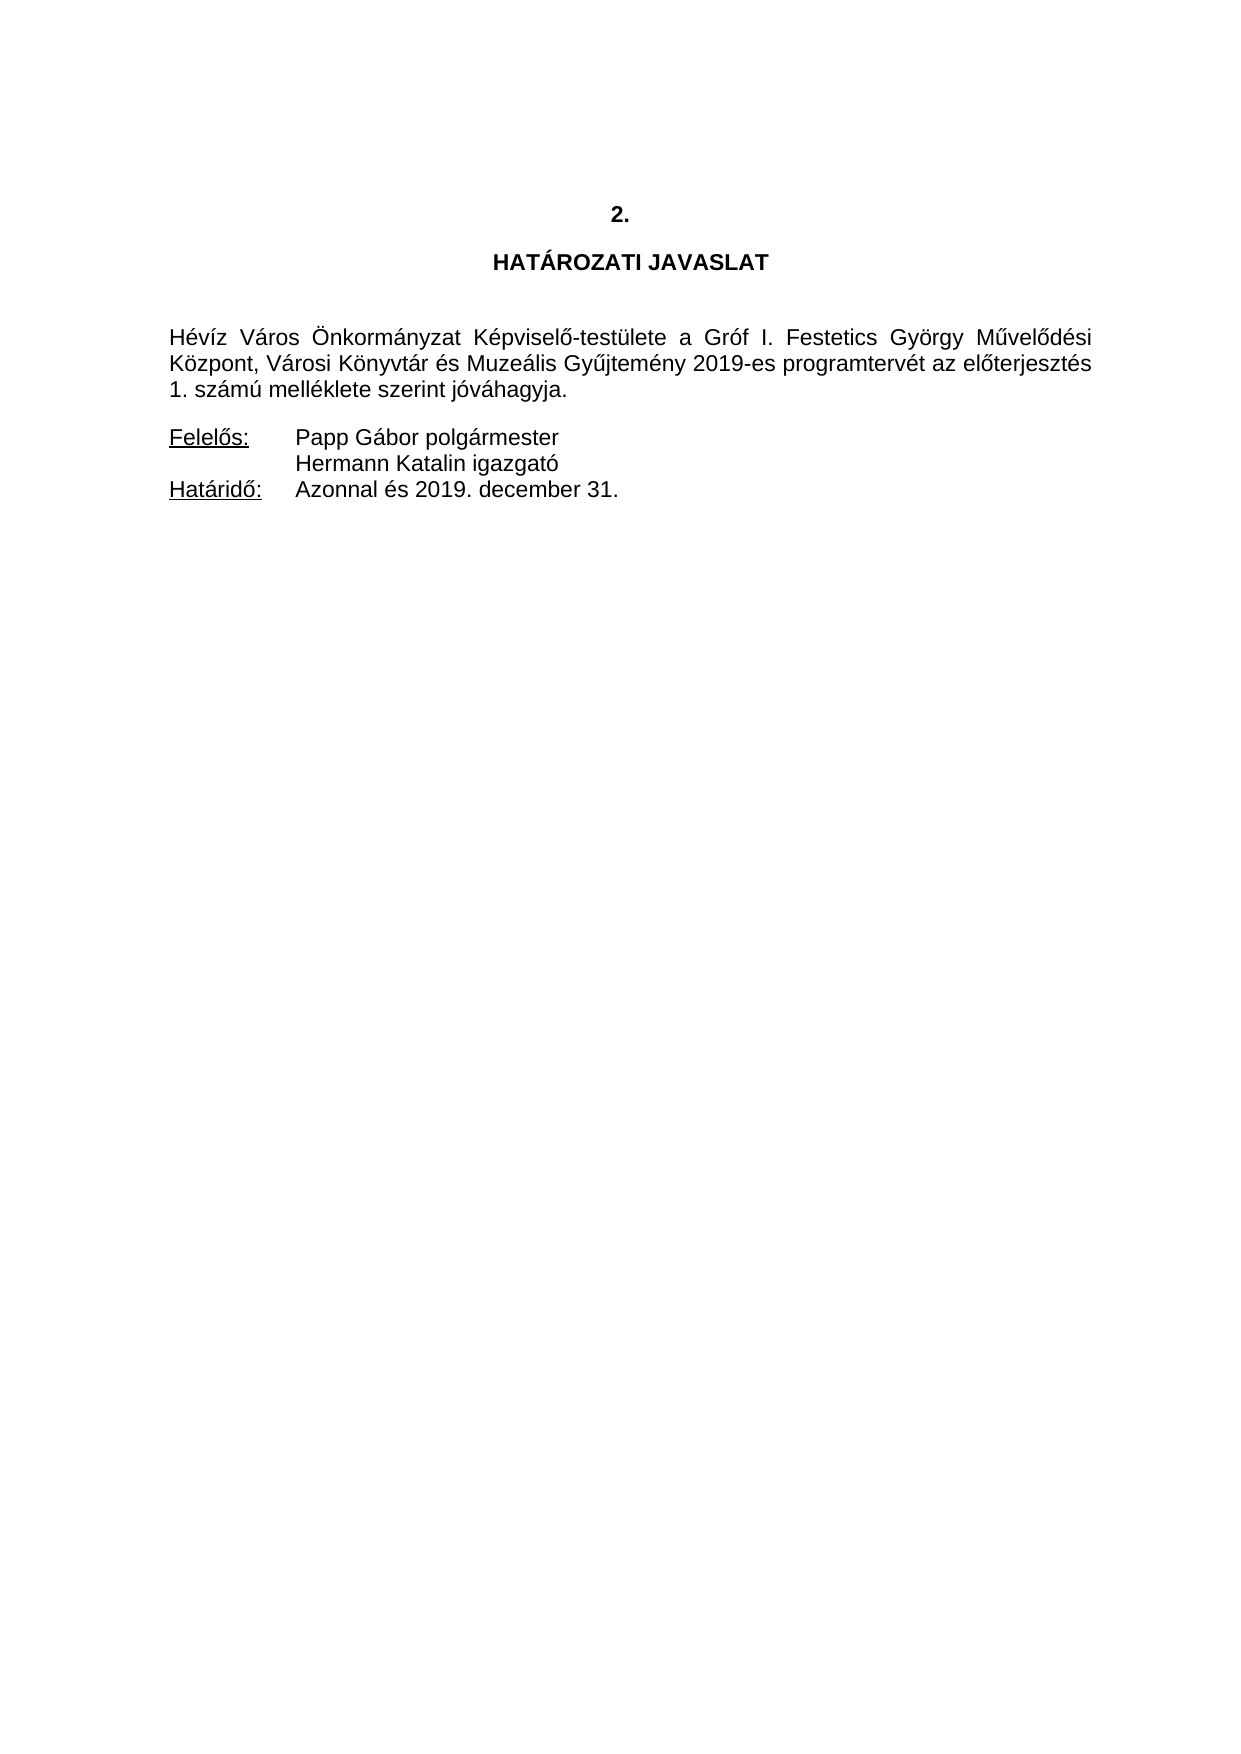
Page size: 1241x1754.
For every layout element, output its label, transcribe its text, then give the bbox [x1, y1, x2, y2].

subtitle HATÁROZATI JAVASLAT [148, 248, 1093, 275]
text Hévíz Város Önkormányzat Képviselő-testülete a Gróf I. Festetics György Művelődési Központ, Városi Könyvtár és Muzeális Gyűjtemény 2019-es programtervét az előterjesztés 1. számú melléklete szerint jóváhagyja. [169, 324, 1093, 403]
text Határidő: Azonnal és 2019. december 31. [169, 476, 1093, 503]
text Felelős: polgármester [169, 424, 1093, 450]
text 2. [148, 201, 1093, 228]
text Hermann Katalin igazgató [243, 450, 1093, 476]
